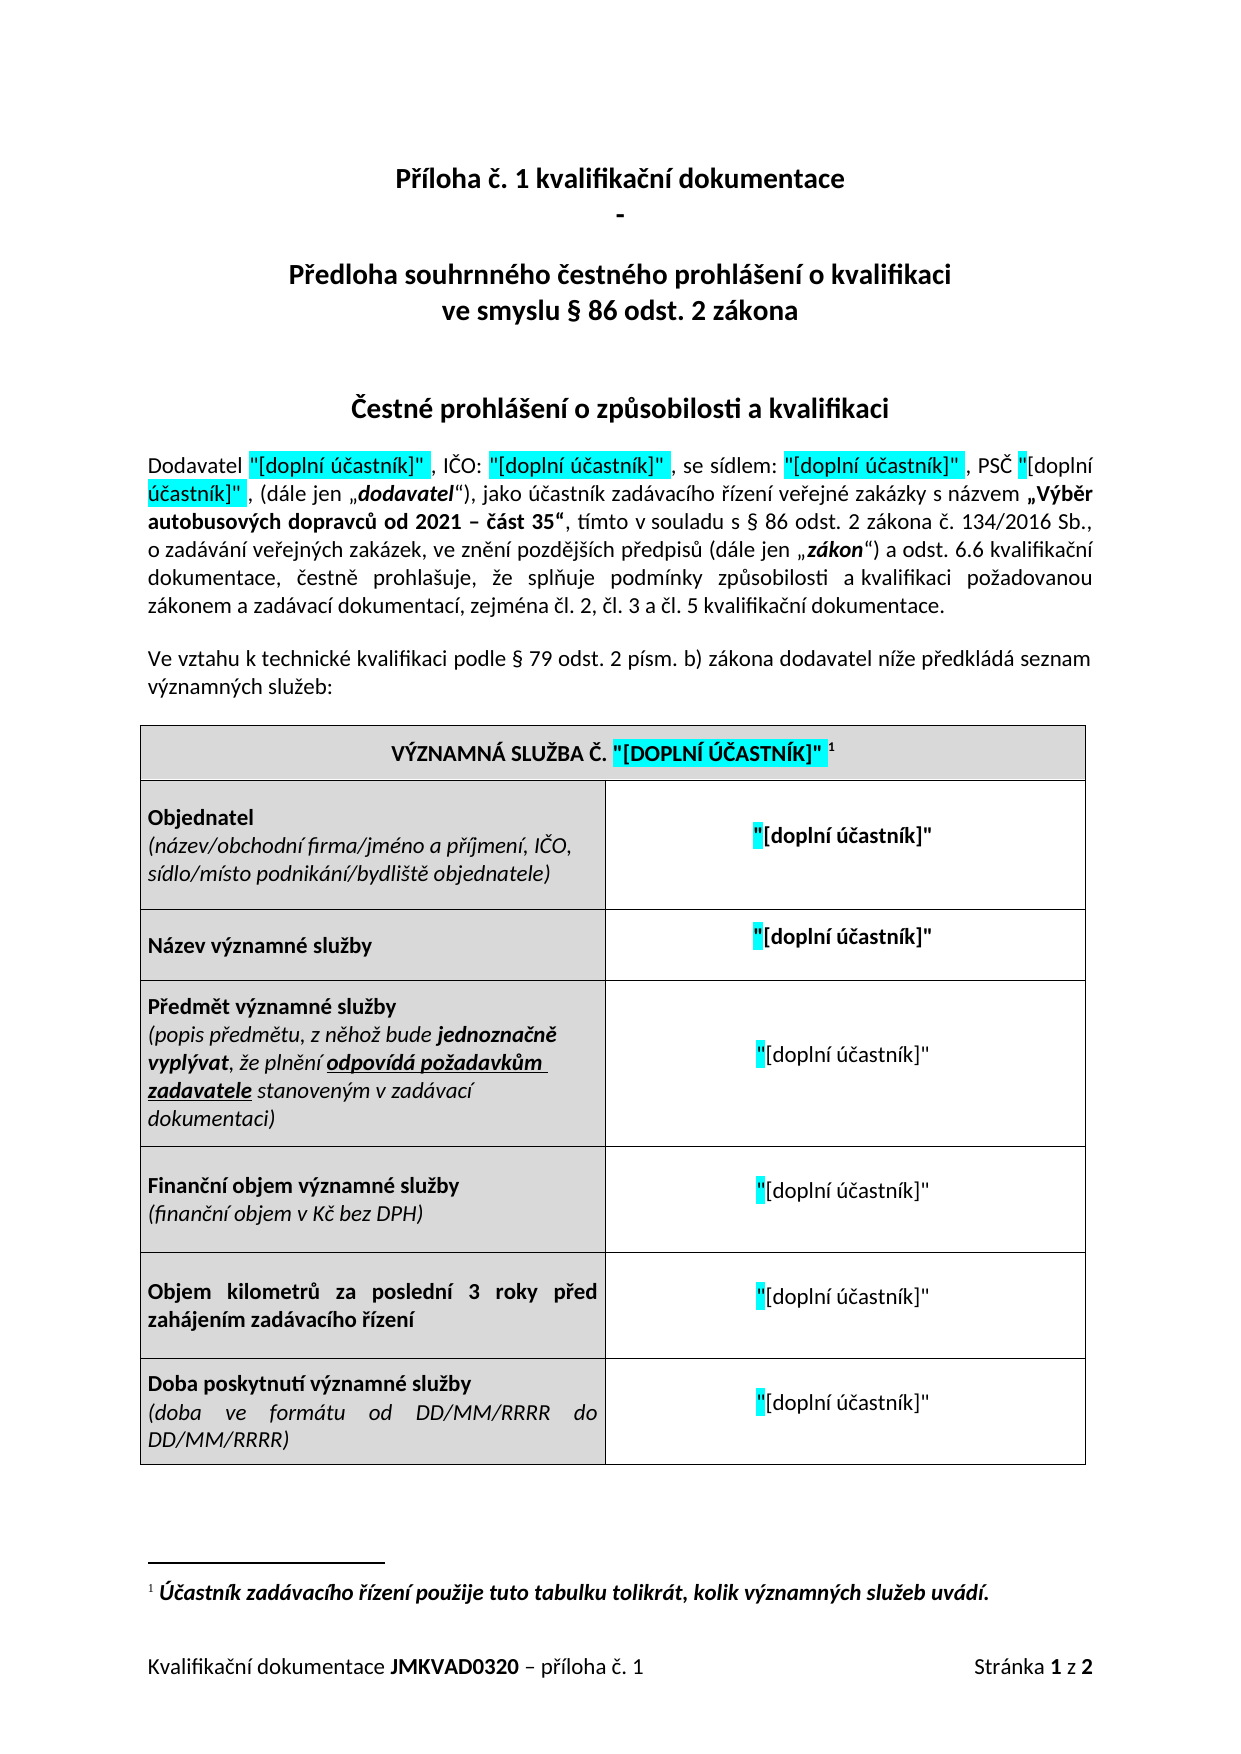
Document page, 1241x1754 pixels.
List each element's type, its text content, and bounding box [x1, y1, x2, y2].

table_cell Předmět významné služby (popis předmětu, z něhož bude jednoznačně vyplývat, že plnění odpovídá požadavkům zadavatele stanoveným v zadávací dokumentaci) [141, 981, 605, 1146]
table_cell [606, 781, 1085, 909]
table_cell Finanční objem významné služby (finanční objem v Kč bez DPH) [141, 1147, 605, 1252]
table_cell [606, 1253, 1085, 1358]
text Předloha souhrnného čestného prohlášení o kvalifikaci ve smyslu § 86 odst. 2 zákona [148, 256, 1093, 328]
text Čestné prohlášení o způsobilosti a kvalifikaci [148, 390, 1093, 426]
table_cell Objem kilometrů za poslední 3 roky před zahájením zadávacího řízení [141, 1253, 605, 1358]
table_cell [606, 981, 1085, 1146]
text - [148, 196, 1093, 231]
table_cell [606, 1359, 1085, 1464]
table_cell [606, 910, 1085, 980]
table_header Významná služba č. [141, 726, 1085, 779]
text Ve vztahu k technické kvalifikaci podle § 79 odst. 2 písm. b) zákona dodavatel níže předkládá seznam významných služeb: [148, 644, 1093, 700]
text Příloha č. 1 kvalifikační dokumentace [148, 160, 1093, 196]
table_cell [606, 1147, 1085, 1252]
text Dodavatel , IČO: , se sídlem: , PSČ , (dále jen „dodavatel“), jako účastník zadávacího řízení veřejné zakázky s názvem „Výběr autobusových dopravců od 2021 – část 35“, tímto v souladu s § 86 odst. 2 zákona č. 134/2016 Sb., o zadávání veřejných zakázek, ve znění pozdějších předpisů (dále jen „zákon“) a odst. 6.6 kvalifikační dokumentace, čestně prohlašuje, že splňuje podmínky způsobilosti a kvalifikaci požadovanou zákonem a zadávací dokumentací, zejména čl. 2, čl. 3 a čl. 5 kvalifikační dokumentace. [148, 451, 1093, 619]
table_cell Doba poskytnutí významné služby (doba ve formátu od DD/MM/RRRR do DD/MM/RRRR) [141, 1359, 605, 1464]
table_cell Název významné služby [141, 910, 605, 980]
table_cell Objednatel (název/obchodní firma/jméno a příjmení, IČO, sídlo/místo podnikání/bydliště objednatele) [141, 781, 605, 909]
